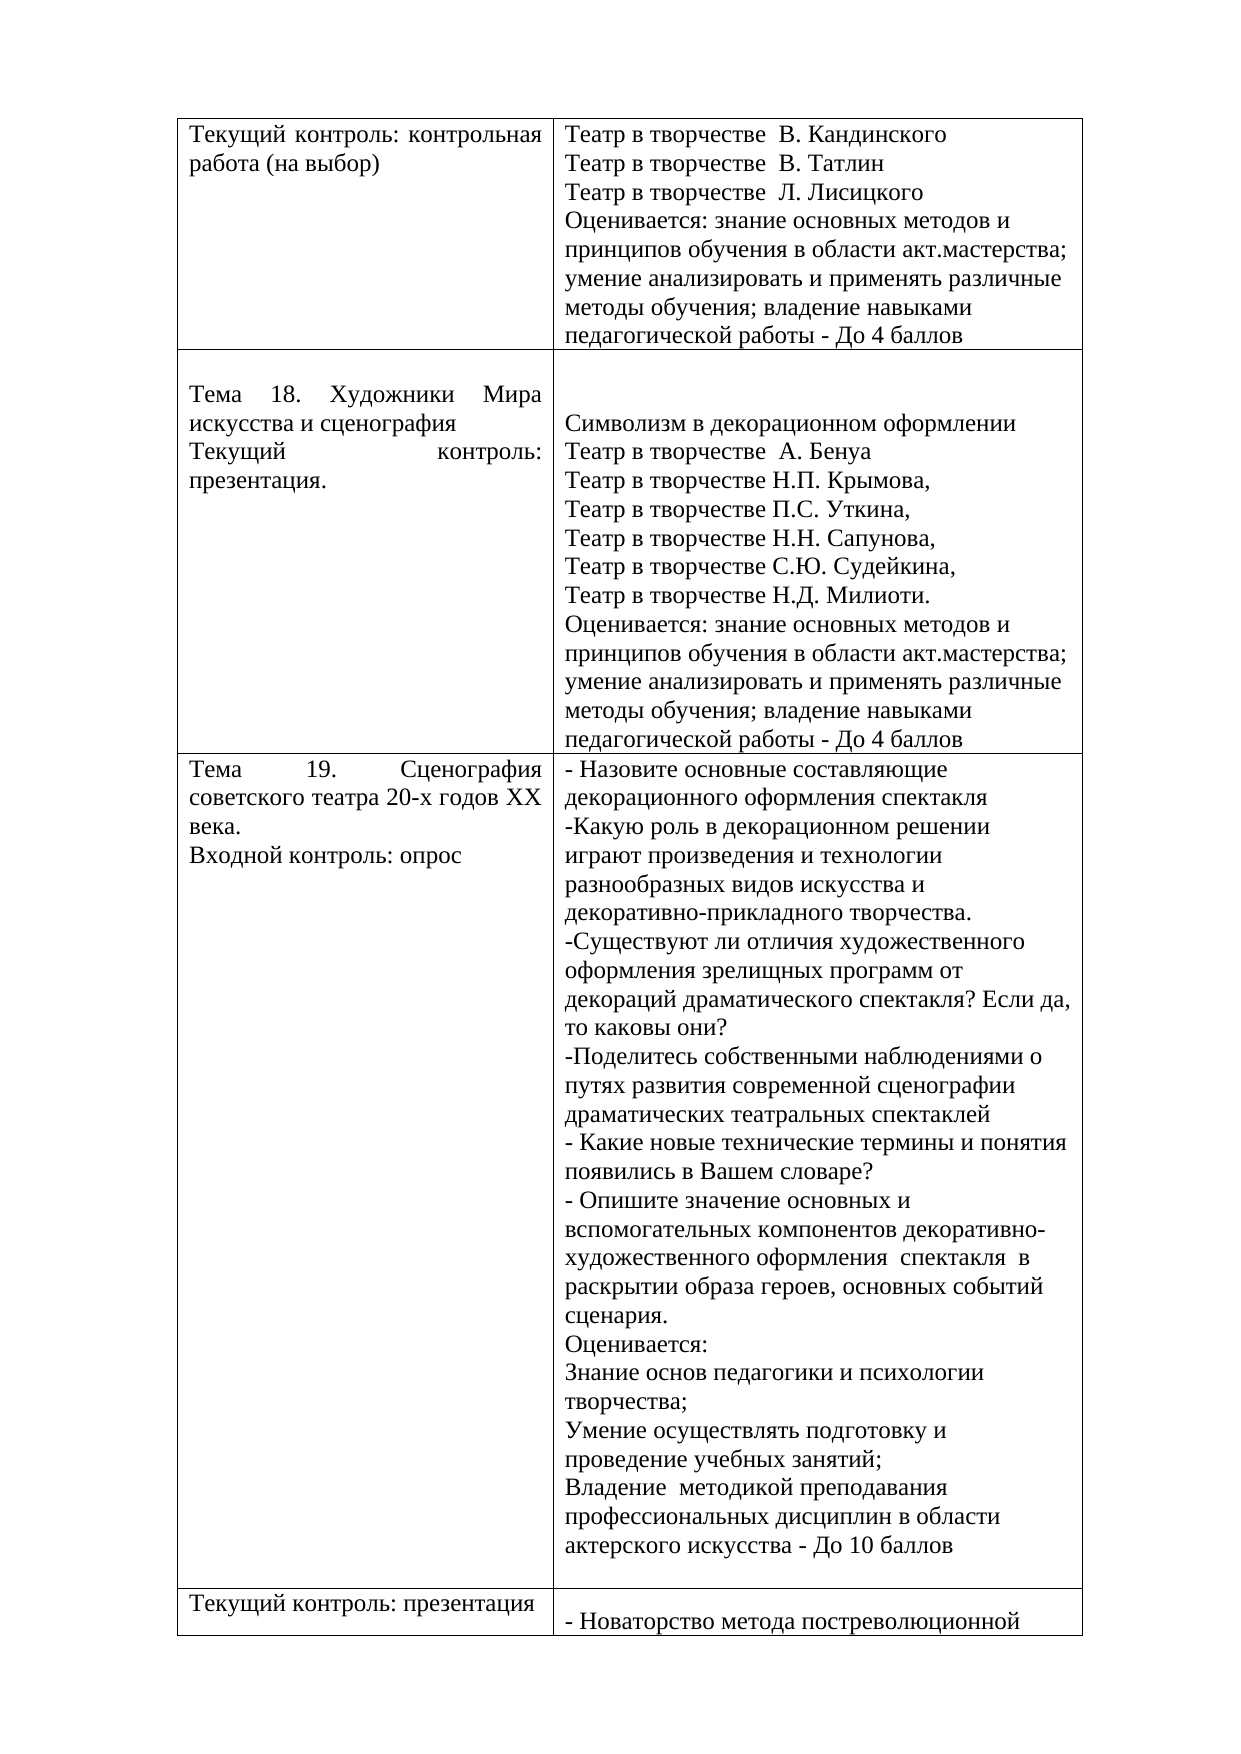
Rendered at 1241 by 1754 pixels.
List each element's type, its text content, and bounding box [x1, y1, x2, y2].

table_cell Тема 18. Художники Мира искусства и сценография Текущий контроль: презентация. [178, 350, 553, 753]
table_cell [178, 119, 553, 349]
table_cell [178, 1589, 553, 1635]
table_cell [554, 1589, 1082, 1635]
table_cell - Назовите основные составляющие декорационного оформления спектакля -Какую роль в декорационном решении играют произведения и технологии разнообразных видов искусства и декоративно-прикладного творчества. -Существуют ли отличия художественного оформления зрелищных программ от декораций драматического спектакля? Если да, то каковы они? -Поделитесь собственными наблюдениями о путях развития современной сценографии драматических театральных спектаклей - Какие новые технические термины и понятия появились в Вашем словаре? - Опишите значение основных и вспомогательных компонентов декоративно-художественного оформления спектакля в раскрытии образа героев, основных событий сценария. Оценивается: Знание основ педагогики и психологии творчества; Умение осуществлять подготовку и проведение учебных занятий; Владение методикой преподавания профессиональных дисциплин в области актерского искусства - До 10 баллов [554, 754, 1082, 1587]
table_cell Тема 19. Сценография советского театра 20-х годов XX века. Входной контроль: опрос [178, 754, 553, 1587]
table_cell Символизм в декорационном оформлении Театр в творчестве А. Бенуа Театр в творчестве Н.П. Крымова, Театр в творчестве П.С. Уткина, Театр в творчестве Н.Н. Сапунова, Театр в творчестве С.Ю. Судейкина, Театр в творчестве Н.Д. Милиоти. Оценивается: знание основных методов и принципов обучения в области акт.мастерства; умение анализировать и применять различные методы обучения; владение навыками педагогической работы - До 4 баллов [554, 350, 1082, 753]
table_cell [554, 119, 1082, 349]
